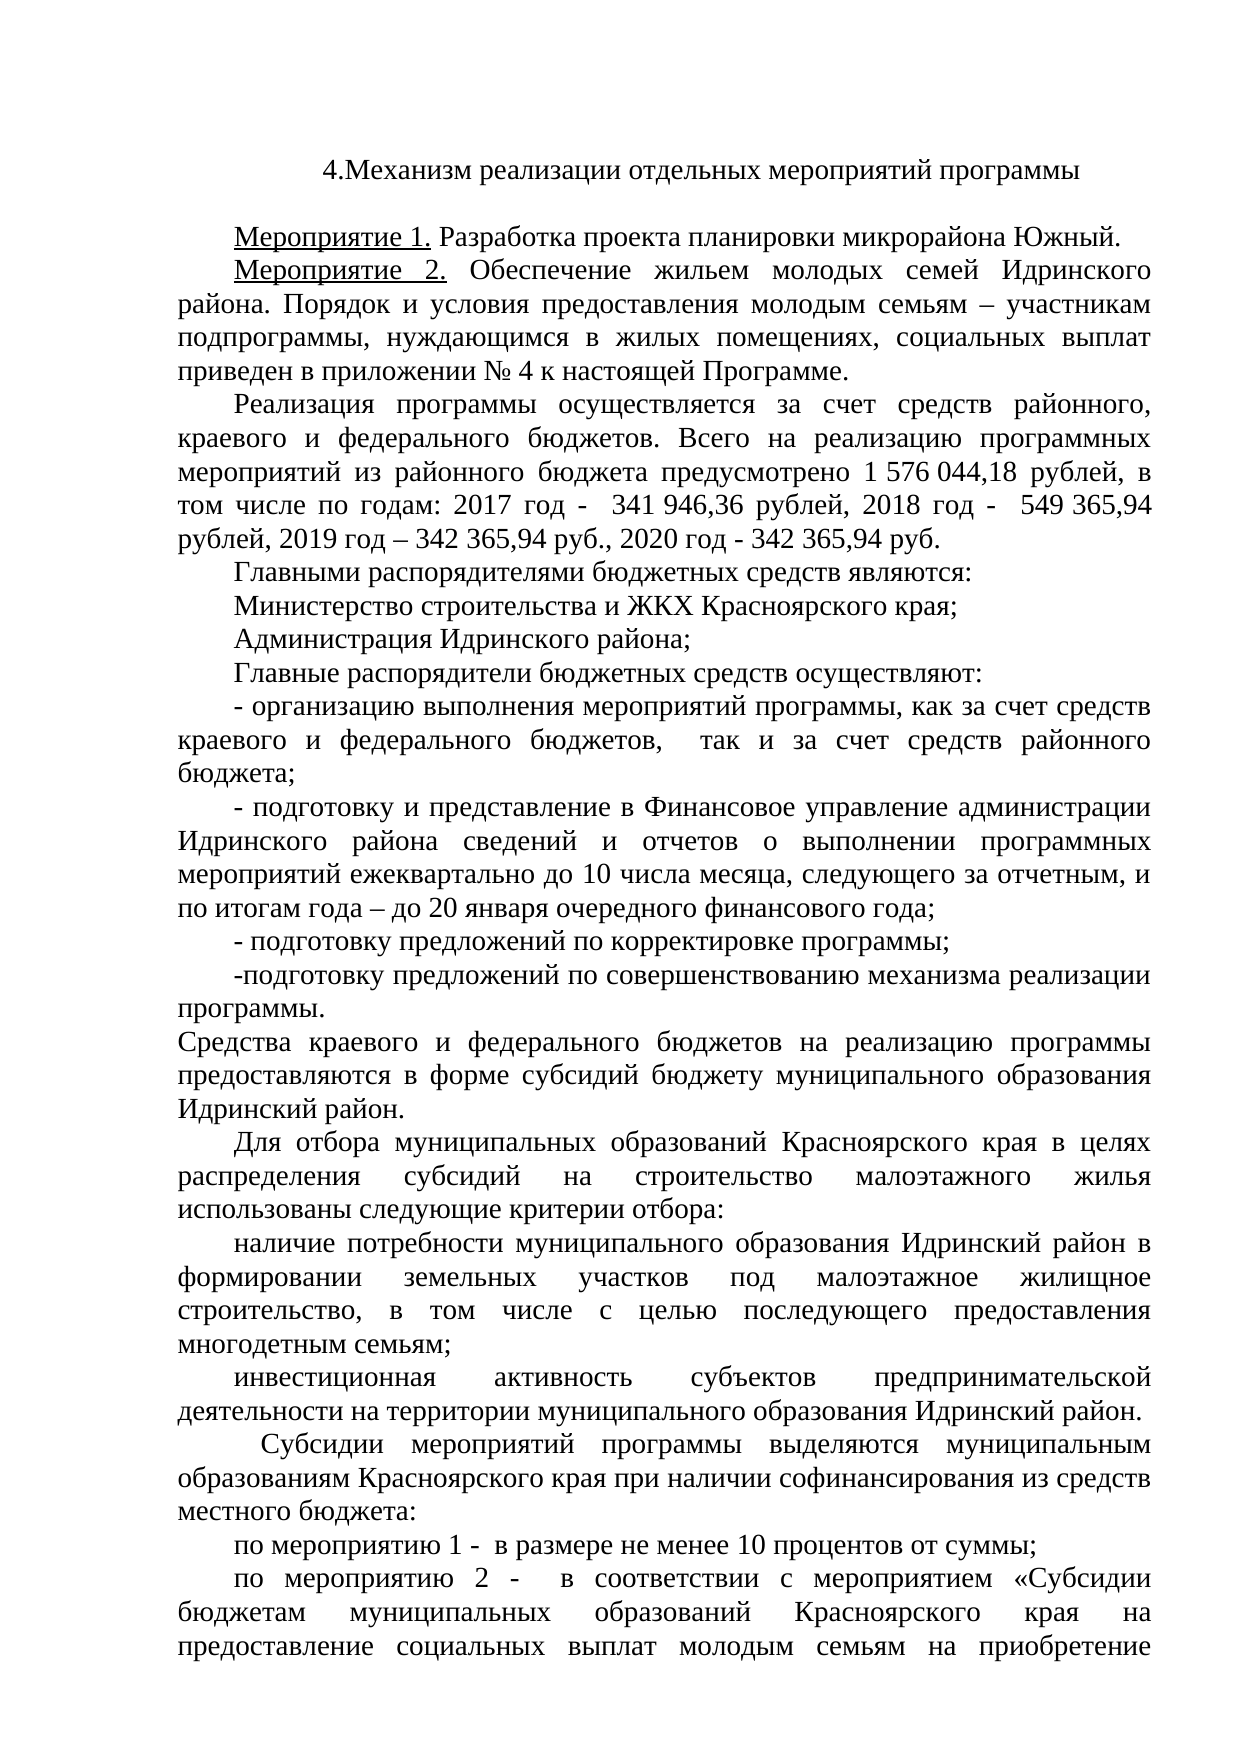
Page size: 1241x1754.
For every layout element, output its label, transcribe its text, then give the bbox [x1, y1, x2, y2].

text Средства краевого и федерального бюджетов на реализацию программы предоставляются в форме субсидий бюджету муниципального образования Идринский район. [177, 1024, 1152, 1124]
text инвестиционная активность субъектов предпринимательской деятельности на территории муниципального образования Идринский район. [177, 1359, 1152, 1426]
text -подготовку предложений по совершенствованию механизма реализации программы. [177, 957, 1152, 1024]
text - подготовку предложений по корректировке программы; [177, 923, 1152, 957]
text - подготовку и представление в Финансовое управление администрации Идринского района сведений и отчетов о выполнении программных мероприятий ежеквартально до 10 числа месяца, следующего за отчетным, и по итогам года – до 20 января очередного финансового года; [177, 789, 1152, 923]
text 4.Механизм реализации отдельных мероприятий программы [177, 152, 1152, 185]
text Мероприятие 2. Обеспечение жильем молодых семей Идринского района. Порядок и условия предоставления молодым семьям – участникам подпрограммы, нуждающимся в жилых помещениях, социальных выплат приведен в приложении № 4 к настоящей Программе. [177, 252, 1152, 387]
text Реализация программы осуществляется за счет средств районного, краевого и федерального бюджетов. Всего на реализацию программных мероприятий из районного бюджета предусмотрено 1 576 044,18 рублей, в том числе по годам: 2017 год - 341 946,36 рублей, 2018 год - 549 365,94 рублей, 2019 год – 342 365,94 руб., 2020 год - 342 365,94 руб. [177, 387, 1152, 554]
text Главными распорядителями бюджетных средств являются: [177, 554, 1152, 588]
text Администрация Идринского района; [177, 621, 1152, 655]
text Субсидии мероприятий программы выделяются муниципальным образованиям Красноярского края при наличии софинансирования из средств местного бюджета: [177, 1426, 1152, 1527]
text по мероприятию 1 - в размере не менее 10 процентов от суммы; [177, 1527, 1152, 1561]
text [177, 1561, 1152, 1661]
text Мероприятие 1. Разработка проекта планировки микрорайона Южный. [177, 219, 1152, 252]
text наличие потребности муниципального образования Идринский район в формировании земельных участков под малоэтажное жилищное строительство, в том числе с целью последующего предоставления многодетным семьям; [177, 1225, 1152, 1359]
text - организацию выполнения мероприятий программы, как за счет средств краевого и федерального бюджетов, так и за счет средств районного бюджета; [177, 688, 1152, 789]
text Главные распорядители бюджетных средств осуществляют: [177, 655, 1152, 688]
text Для отбора муниципальных образований Красноярского края в целях распределения субсидий на строительство малоэтажного жилья использованы следующие критерии отбора: [177, 1124, 1152, 1225]
text Министерство строительства и ЖКХ Красноярского края; [177, 588, 1152, 621]
